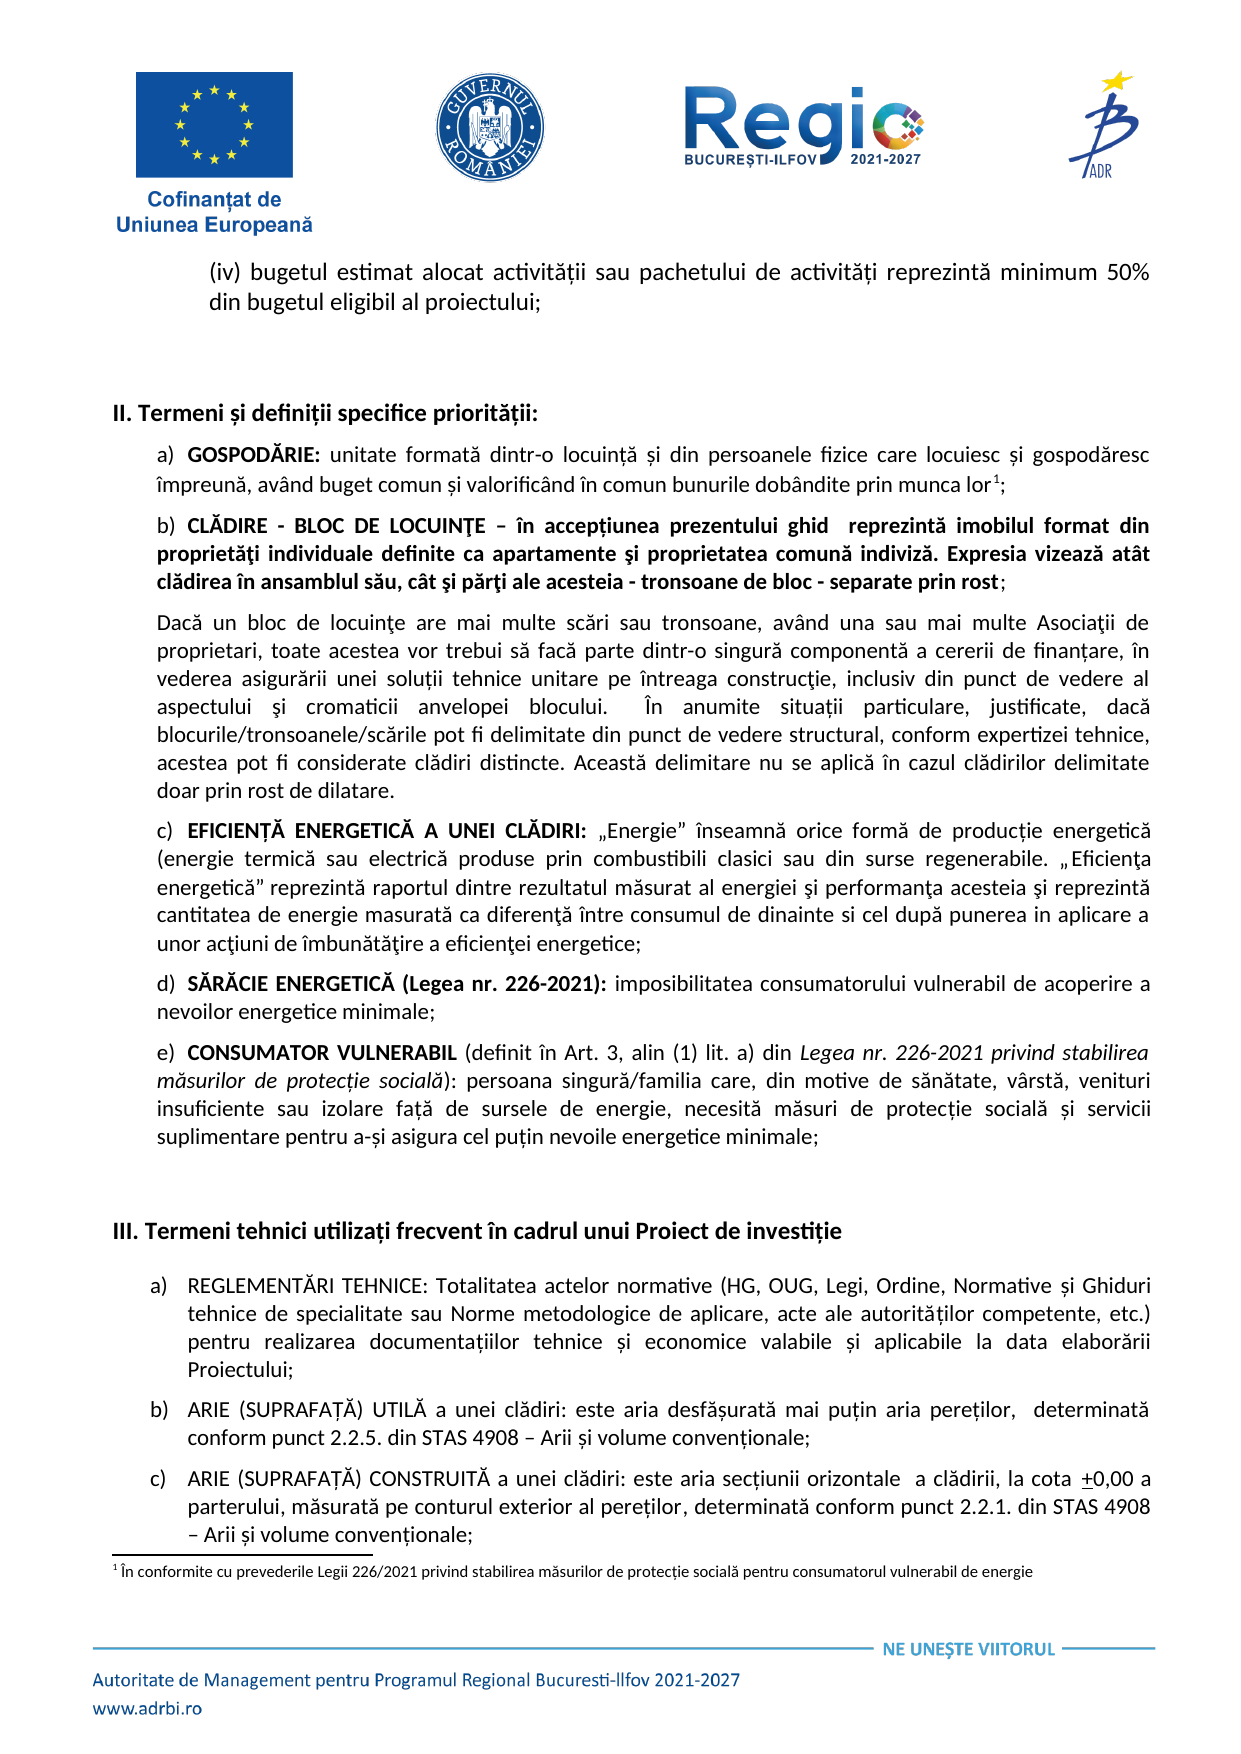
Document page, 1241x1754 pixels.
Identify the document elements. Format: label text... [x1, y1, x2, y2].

list CLĂDIRE - BLOC DE LOCUINŢE – în accepțiunea prezentului ghid reprezintă imobilul format din proprietăţi individuale definite ca apartamente şi proprietatea comună indiviză. Expresia vizează atât clădirea în ansamblul său, cât şi părţi ale acesteia - tronsoane de bloc - separate prin rost; [157, 511, 1152, 595]
text Dacă un bloc de locuinţe are mai multe scări sau tronsoane, având una sau mai multe Asociaţii de proprietari, toate acestea vor trebui să facă parte dintr-o singură componentă a cererii de finanțare, în vederea asigurării unei soluții tehnice unitare pe întreaga construcţie, inclusiv din punct de vedere al aspectului şi cromaticii anvelopei blocului. În anumite situații particulare, justificate, dacă blocurile/tronsoanele/scările pot fi delimitate din punct de vedere structural, conform expertizei tehnice, acestea pot fi considerate clădiri distincte. Această delimitare nu se aplică în cazul clădirilor delimitate doar prin rost de dilatare. [157, 608, 1152, 804]
list ARIE (SUPRAFAȚĂ) CONSTRUITĂ a unei clădiri: este aria secțiunii orizontale a clădirii, la cota +0,00 a parterului, măsurată pe conturul exterior al pereților, determinată conform punct 2.2.1. din STAS 4908 – Arii şi volume convenţionale; [150, 1464, 1152, 1548]
picture [112, 70, 1141, 236]
list REGLEMENTĂRI TEHNICE: Totalitatea actelor normative (HG, OUG, Legi, Ordine, Normative şi Ghiduri tehnice de specialitate sau Norme metodologice de aplicare, acte ale autorităţilor competente, etc.) pentru realizarea documentaţiilor tehnice şi economice valabile și aplicabile la data elaborării Proiectului; [150, 1271, 1152, 1383]
text II. Termeni și definiții specifice priorității: [112, 397, 1152, 428]
list (iv) bugetul estimat alocat activității sau pachetului de activități reprezintă minimum 50% din bugetul eligibil al proiectului; [209, 256, 1152, 317]
text III. Termeni tehnici utilizați frecvent în cadrul unui Proiect de investiție [112, 1215, 1152, 1246]
list ARIE (SUPRAFAȚĂ) UTILĂ a unei clădiri: este aria desfășurată mai puțin aria pereților, determinată conform punct 2.2.5. din STAS 4908 – Arii şi volume convenţionale; [150, 1395, 1152, 1451]
list CONSUMATOR VULNERABIL (definit în Art. 3, alin (1) lit. a) din Legea nr. 226-2021 privind stabilirea măsurilor de protecție socială): persoana singură/familia care, din motive de sănătate, vârstă, venituri insuficiente sau izolare faţă de sursele de energie, necesită măsuri de protecţie socială şi servicii suplimentare pentru a-şi asigura cel puţin nevoile energetice minimale; [157, 1038, 1152, 1150]
list SĂRĂCIE ENERGETICĂ (Legea nr. 226-2021): imposibilitatea consumatorului vulnerabil de acoperire a nevoilor energetice minimale; [157, 969, 1152, 1025]
list GOSPODĂRIE: unitate formată dintr-o locuință și din persoanele fizice care locuiesc și gospodăresc împreună, având buget comun și valorificând în comun bunurile dobândite prin munca lor; [157, 440, 1152, 499]
picture [92, 1642, 1156, 1715]
list EFICIENȚĂ ENERGETICĂ A UNEI CLĂDIRI: „Energie” înseamnă orice formă de producţie energetică (energie termică sau electrică produse prin combustibili clasici sau din surse regenerabile. „Eficienţa energetică” reprezintă raportul dintre rezultatul măsurat al energiei şi performanţa acesteia şi reprezintă cantitatea de energie masurată ca diferenţă între consumul de dinainte si cel după punerea in aplicare a unor acţiuni de îmbunătăţire a eficienţei energetice; [157, 817, 1152, 957]
